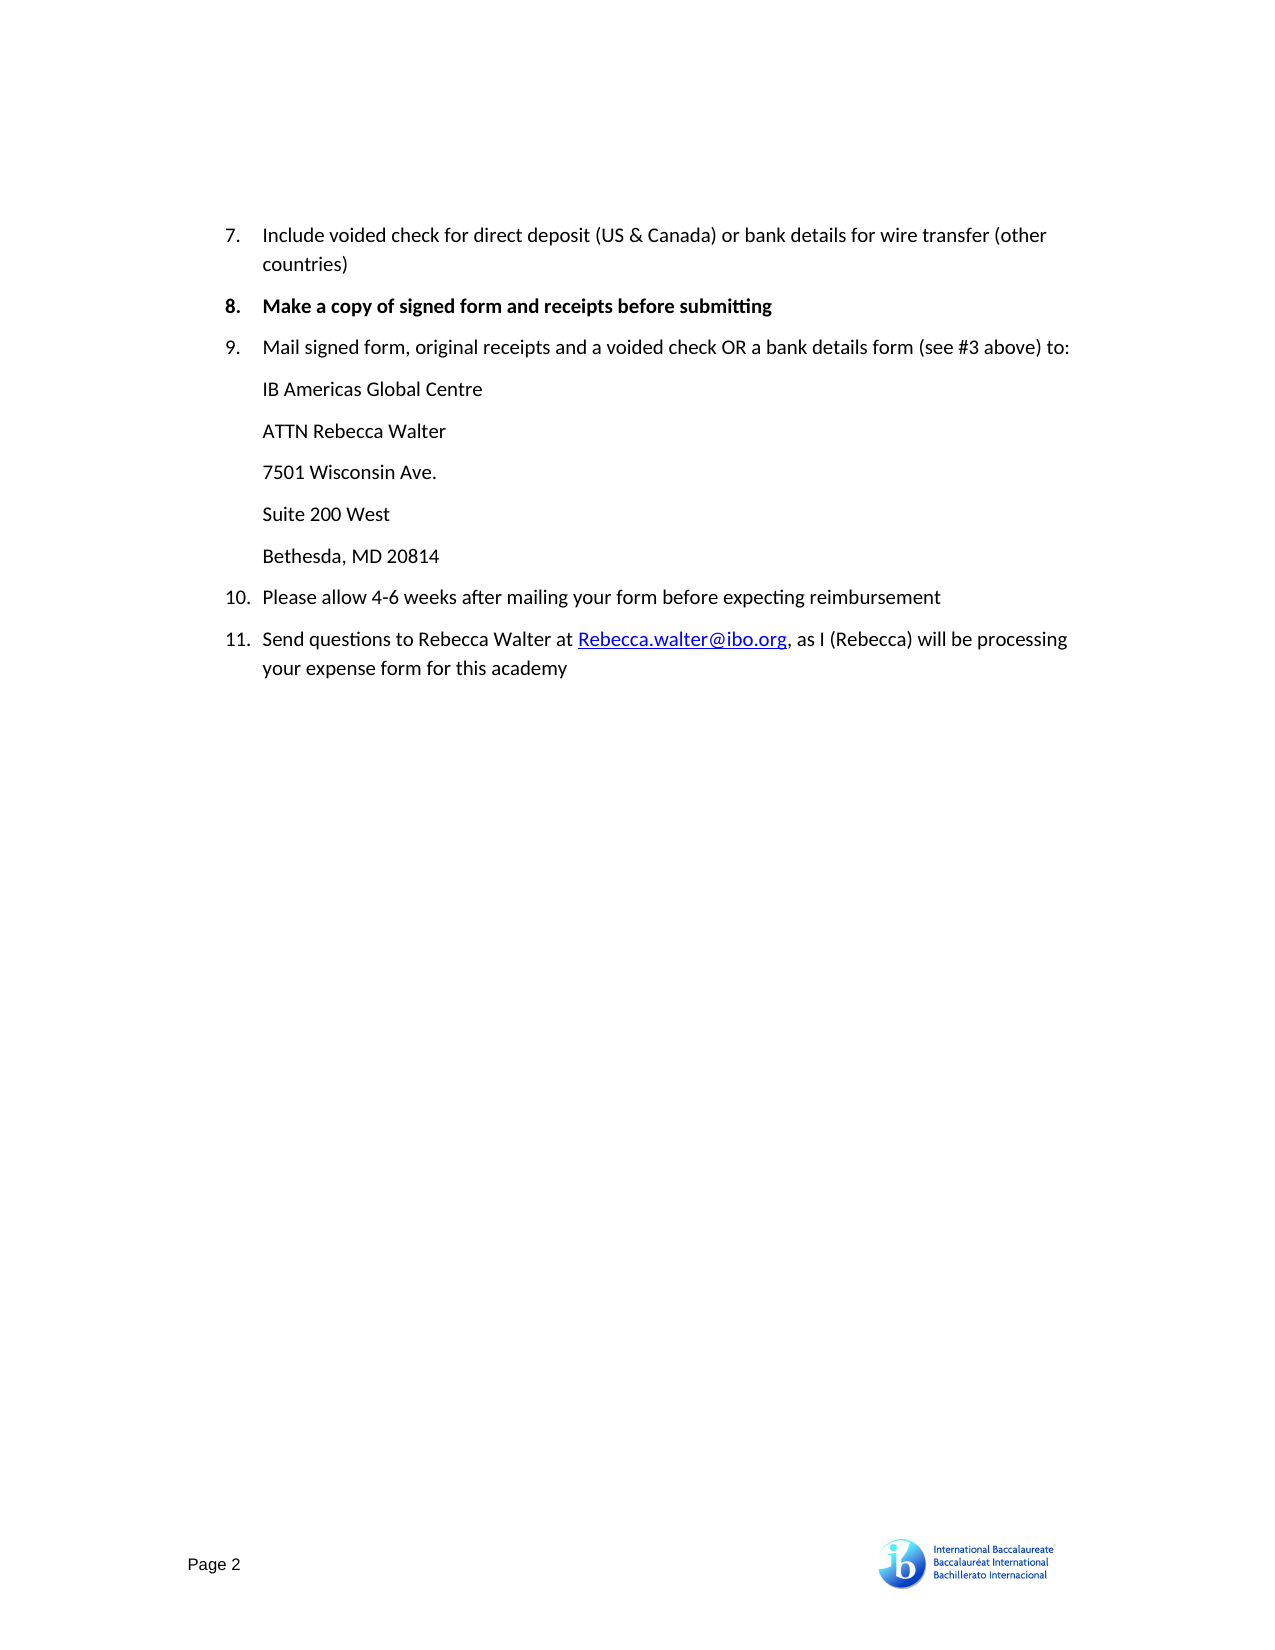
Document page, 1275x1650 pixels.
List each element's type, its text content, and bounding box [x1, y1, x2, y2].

text ATTN Rebecca Walter [262, 415, 1087, 444]
list Mail signed form, original receipts and a voided check OR a bank details form (see #3 above) to: [225, 331, 1087, 361]
text Bethesda, MD 20814 [262, 540, 1087, 569]
list Make a copy of signed form and receipts before submitting [225, 290, 1087, 319]
picture [878, 1539, 1056, 1589]
text 7501 Wisconsin Ave. [262, 456, 1087, 486]
list Send questions to Rebecca Walter at Rebecca.walter@ibo.org, as I (Rebecca) will be processing your expense form for this academy [225, 623, 1087, 681]
text IB Americas Global Centre [262, 373, 1087, 402]
text Suite 200 West [262, 498, 1087, 527]
list Please allow 4-6 weeks after mailing your form before expecting reimbursement [225, 581, 1087, 611]
list Include voided check for direct deposit (US & Canada) or bank details for wire transfer (other countries) [225, 219, 1087, 277]
